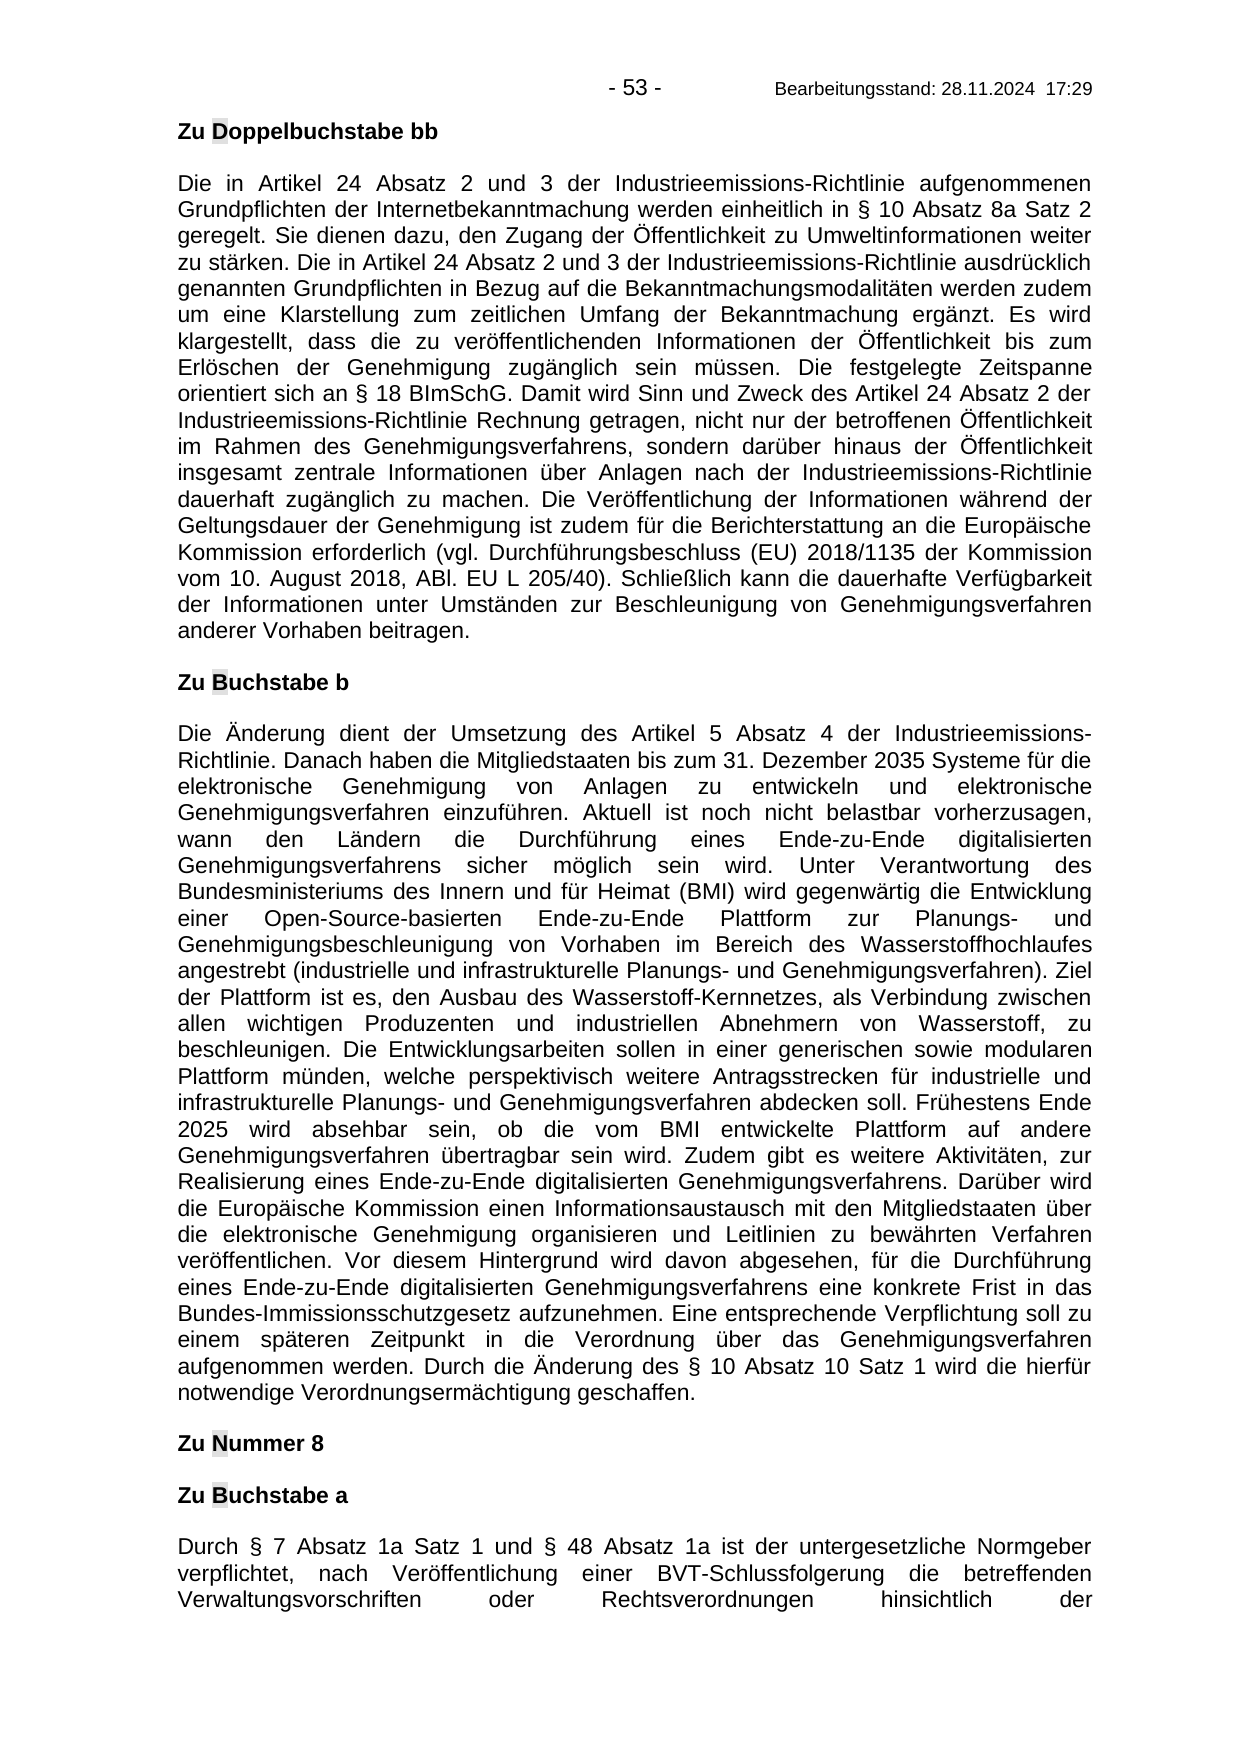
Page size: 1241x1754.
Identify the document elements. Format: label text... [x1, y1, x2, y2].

text Die Änderung dient der Umsetzung des Artikel 5 Absatz 4 der Industrieemissions-Richtlinie. Danach haben die Mitgliedstaaten bis zum 31. Dezember 2035 Systeme für die elektronische Genehmigung von Anlagen zu entwickeln und elektronische Genehmigungsverfahren einzuführen. Aktuell ist noch nicht belastbar vorherzusagen, wann den Ländern die Durchführung eines Ende-zu-Ende digitalisierten Genehmigungsverfahrens sicher möglich sein wird. Unter Verantwortung des Bundesministeriums des Innern und für Heimat (BMI) wird gegenwärtig die Entwicklung einer Open-Source-basierten Ende-zu-Ende Plattform zur Planungs- und Genehmigungsbeschleunigung von Vorhaben im Bereich des Wasserstoffhochlaufes angestrebt (industrielle und infrastrukturelle Planungs- und Genehmigungsverfahren). Ziel der Plattform ist es, den Ausbau des Wasserstoff-Kernnetzes, als Verbindung zwischen allen wichtigen Produzenten und industriellen Abnehmern von Wasserstoff, zu beschleunigen. Die Entwicklungsarbeiten sollen in einer generischen sowie modularen Plattform münden, welche perspektivisch weitere Antragsstrecken für industrielle und infrastrukturelle Planungs- und Genehmigungsverfahren abdecken soll. Frühestens Ende 2025 wird absehbar sein, ob die vom BMI entwickelte Plattform auf andere Genehmigungsverfahren übertragbar sein wird. Zudem gibt es weitere Aktivitäten, zur Realisierung eines Ende-zu-Ende digitalisierten Genehmigungsverfahrens. Darüber wird die Europäische Kommission einen Informationsaustausch mit den Mitgliedstaaten über die elektronische Genehmigung organisieren und Leitlinien zu bewährten Verfahren veröffentlichen. Vor diesem Hintergrund wird davon abgesehen, für die Durchführung eines Ende-zu-Ende digitalisierten Genehmigungsverfahrens eine konkrete Frist in das Bundes-Immissionsschutzgesetz aufzunehmen. Eine entsprechende Verpflichtung soll zu einem späteren Zeitpunkt in die Verordnung über das Genehmigungsverfahren aufgenommen werden. Durch die Änderung des § 10 Absatz 10 Satz 1 wird die hierfür notwendige Verordnungsermächtigung geschaffen. [177, 720, 1093, 1405]
text Zu Buchstabe a [228, 1482, 1093, 1508]
text Zu Buchstabe a [177, 1482, 212, 1508]
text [177, 1533, 1093, 1612]
text Zu Buchstabe b [177, 669, 212, 695]
text Zu Doppelbuchstabe bb [228, 118, 1093, 144]
text Zu Nummer 8 [177, 1430, 212, 1457]
text Zu Nummer 8 [228, 1430, 1093, 1457]
text Zu Buchstabe b [228, 669, 1093, 695]
text Die in Artikel 24 Absatz 2 und 3 der Industrieemissions-Richtlinie aufgenommenen Grundpflichten der Internetbekanntmachung werden einheitlich in § 10 Absatz 8a Satz 2 geregelt. Sie dienen dazu, den Zugang der Öffentlichkeit zu Umweltinformationen weiter zu stärken. Die in Artikel 24 Absatz 2 und 3 der Industrieemissions-Richtlinie ausdrücklich genannten Grundpflichten in Bezug auf die Bekanntmachungsmodalitäten werden zudem um eine Klarstellung zum zeitlichen Umfang der Bekanntmachung ergänzt. Es wird klargestellt, dass die zu veröffentlichenden Informationen der Öffentlichkeit bis zum Erlöschen der Genehmigung zugänglich sein müssen. Die festgelegte Zeitspanne orientiert sich an § 18 BImSchG. Damit wird Sinn und Zweck des Artikel 24 Absatz 2 der Industrieemissions-Richtlinie Rechnung getragen, nicht nur der betroffenen Öffentlichkeit im Rahmen des Genehmigungsverfahrens, sondern darüber hinaus der Öffentlichkeit insgesamt zentrale Informationen über Anlagen nach der Industrieemissions-Richtlinie dauerhaft zugänglich zu machen. Die Veröffentlichung der Informationen während der Geltungsdauer der Genehmigung ist zudem für die Berichterstattung an die Europäische Kommission erforderlich (vgl. Durchführungsbeschluss (EU) 2018/1135 der Kommission vom 10. August 2018, ABl. EU L 205/40). Schließlich kann die dauerhafte Verfügbarkeit der Informationen unter Umständen zur Beschleunigung von Genehmigungsverfahren anderer Vorhaben beitragen. [177, 169, 1093, 644]
